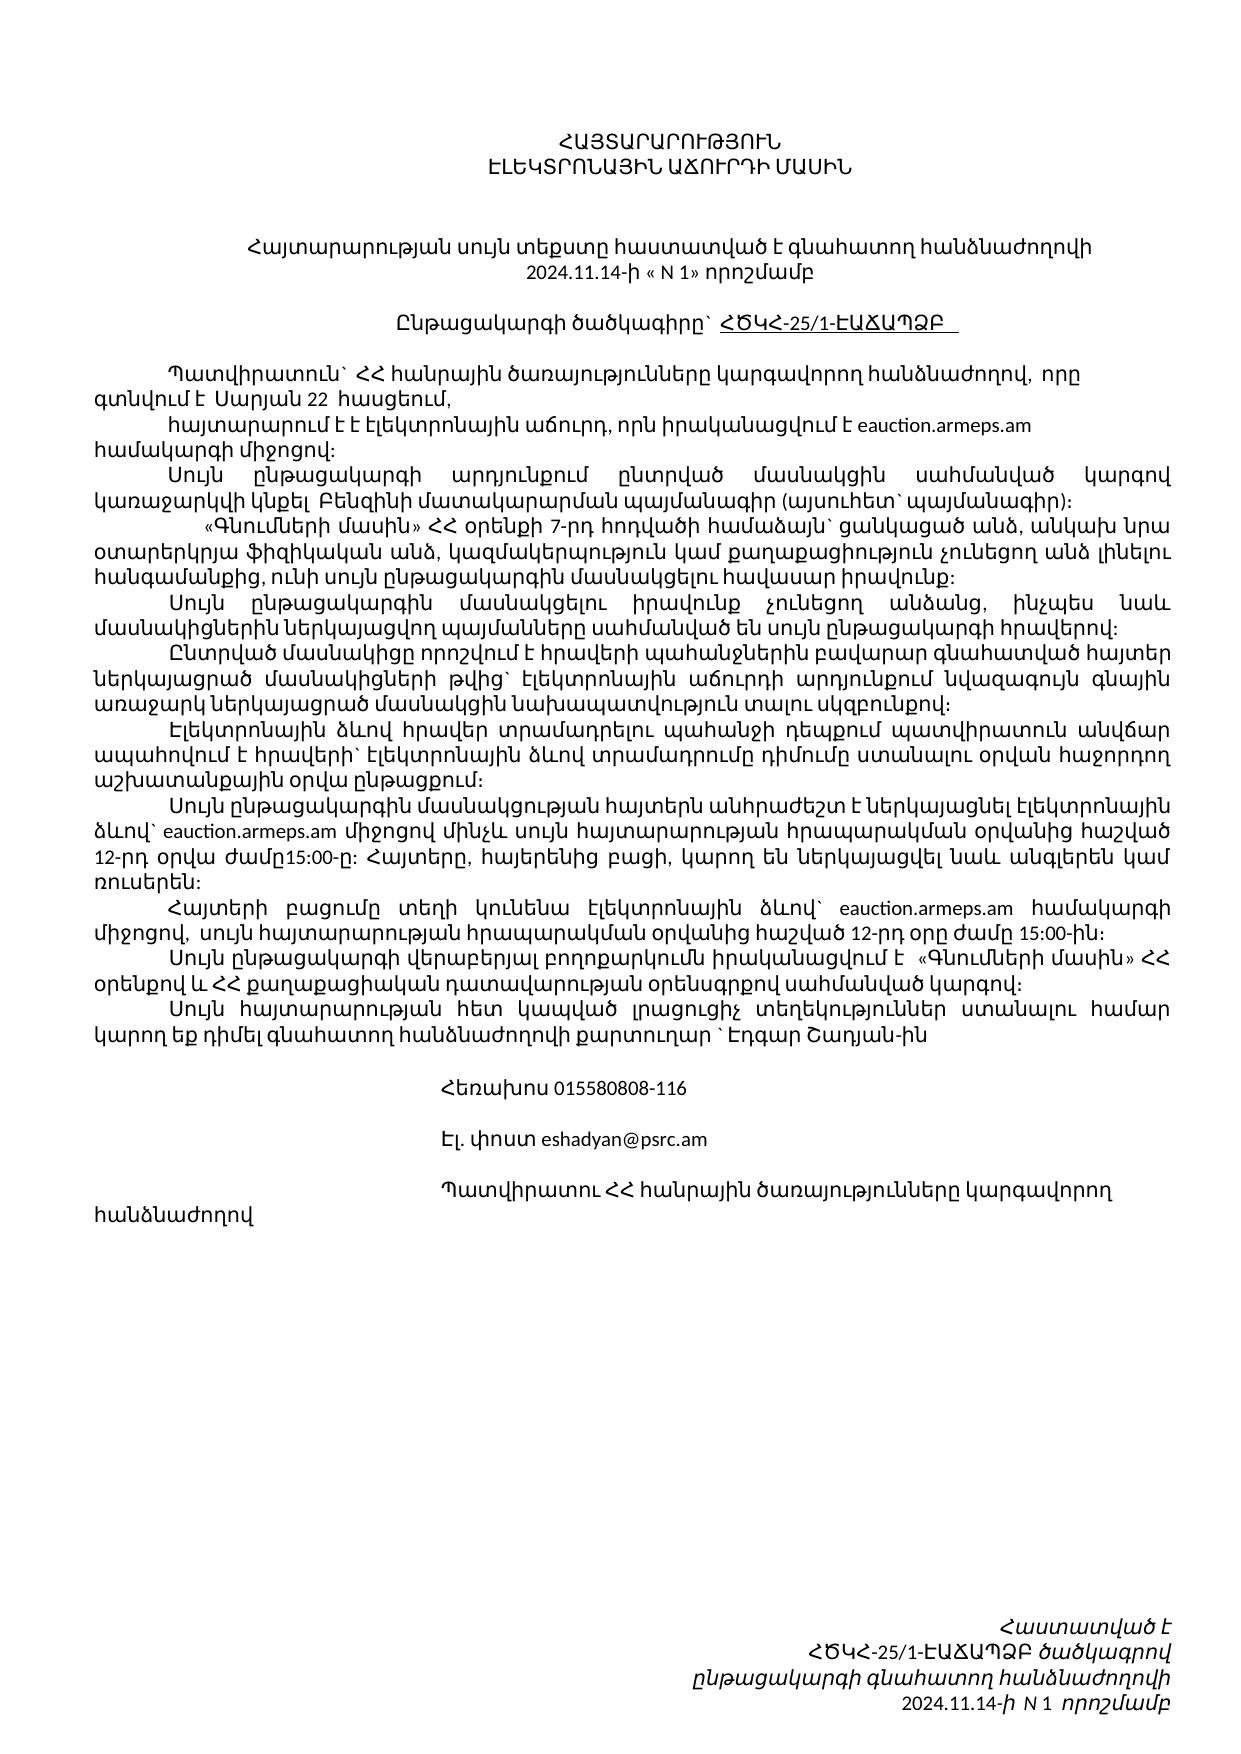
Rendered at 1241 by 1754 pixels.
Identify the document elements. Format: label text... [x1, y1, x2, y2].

text Հաստատված է [94, 1614, 1171, 1639]
text Պատվիրատուն` ՀՀ հանրային ծառայությունները կարգավորող հանձնաժողով, որը գտնվում է Սարյան 22 հասցեում, [94, 361, 1171, 412]
text Էլեկտրոնային ձևով հրավեր տրամադրելու պահանջի դեպքում պատվիրատուն անվճար ապահովում է հրավերի` էլեկտրոնային ձևով տրամադրումը դիմումը ստանալու օրվան հաջորդող աշխատանքային օրվա ընթացքում։ [94, 717, 1171, 793]
text 2024.11.14 -ի « N 1» որոշմամբ [94, 259, 1171, 285]
text հայտարարում է է էլեկտրոնային աճուրդ, որն իրականացվում է eauction.armeps.am համակարգի միջոցով: [94, 412, 1171, 463]
text Հեռախոս 015580808-116 [94, 1076, 1171, 1101]
text Սույն ընթացակարգի արդյունքում ընտրված մասնակցին սահմանված կարգով կառաջարկվի կնքել Բենզինի մատակարարման պայմանագիր (այսուհետ` պայմանագիր)։ [94, 463, 1171, 513]
text 2024.11.14 -ի N 1 որոշմամբ [94, 1690, 1171, 1716]
text Սույն ընթացակարգի վերաբերյալ բողոքարկումն իրականացվում է «Գնումների մասին» ՀՀ օրենքով և ՀՀ քաղաքացիական դատավարության օրենսգրքով սահմանված կարգով։ [94, 946, 1171, 996]
text Հայտարարության սույն տեքստը հաստատված է գնահատող հանձնաժողովի [94, 234, 1171, 259]
text Ընթացակարգի ծածկագիրը` ՀԾԿՀ-25/1-ԷԱՃԱՊՁԲ [94, 310, 1171, 336]
text «Գնումների մասին» ՀՀ օրենքի 7-րդ հոդվածի համաձայն` ցանկացած անձ, անկախ նրա օտարերկրյա ֆիզիկական անձ, կազմակերպություն կամ քաղաքացիություն չունեցող անձ լինելու հանգամանքից, ունի սույն ընթացակարգին մասնակցելու հավասար իրավունք: [94, 513, 1171, 590]
text Էլ. փոստ eshadyan@psrc.am [94, 1126, 1171, 1152]
text Ընտրված մասնակիցը որոշվում է հրավերի պահանջներին բավարար գնահատված հայտեր ներկայացրած մասնակիցների թվից` էլեկտրոնային աճուրդի արդյունքում նվազագույն գնային առաջարկ ներկայացրած մասնակցին նախապատվություն տալու սկզբունքով։ [94, 641, 1171, 717]
text ընթացակարգի գնահատող հանձնաժողովի [94, 1665, 1171, 1690]
text Սույն ընթացակարգին մասնակցելու իրավունք չունեցող անձանց, ինչպես նաև մասնակիցներին ներկայացվող պայմանները սահմանված են սույն ընթացակարգի հրավերով: [94, 590, 1171, 641]
text ՀԱՅՏԱՐԱՐՈՒԹՅՈՒՆ [94, 129, 1171, 154]
text Սույն ընթացակարգին մասնակցության հայտերն անհրաժեշտ է ներկայացնել էլեկտրոնային ձևով` eauction.armeps.am միջոցով մինչև սույն հայտարարության հրապարակման օրվանից հաշված 12-րդ օրվա ժամը15:00-ը: Հայտերը, հայերենից բացի, կարող են ներկայացվել նաև անգլերեն կամ ռուսերեն: [94, 793, 1171, 895]
text Սույն հայտարարության հետ կապված լրացուցիչ տեղեկություններ ստանալու համար կարող եք դիմել գնահատող հանձնաժողովի քարտուղար ` Էդգար Շադյան-ին [94, 996, 1171, 1047]
text ՀԾԿՀ-25/1-ԷԱՃԱՊՁԲ ծածկագրով [94, 1639, 1171, 1665]
text Պատվիրատու ՀՀ հանրային ծառայությունները կարգավորող հանձնաժողով [94, 1177, 1171, 1228]
text ԷԼԵԿՏՐՈՆԱՅԻՆ ԱՃՈՒՐԴԻ ՄԱՍԻՆ [94, 154, 1171, 180]
text Հայտերի բացումը տեղի կունենա էլեկտրոնային ձևով` eauction.armeps.am համակարգի միջոցով, սույն հայտարարության հրապարակման օրվանից հաշված 12-րդ օրը ժամը 15:00-ին։ [94, 895, 1171, 946]
